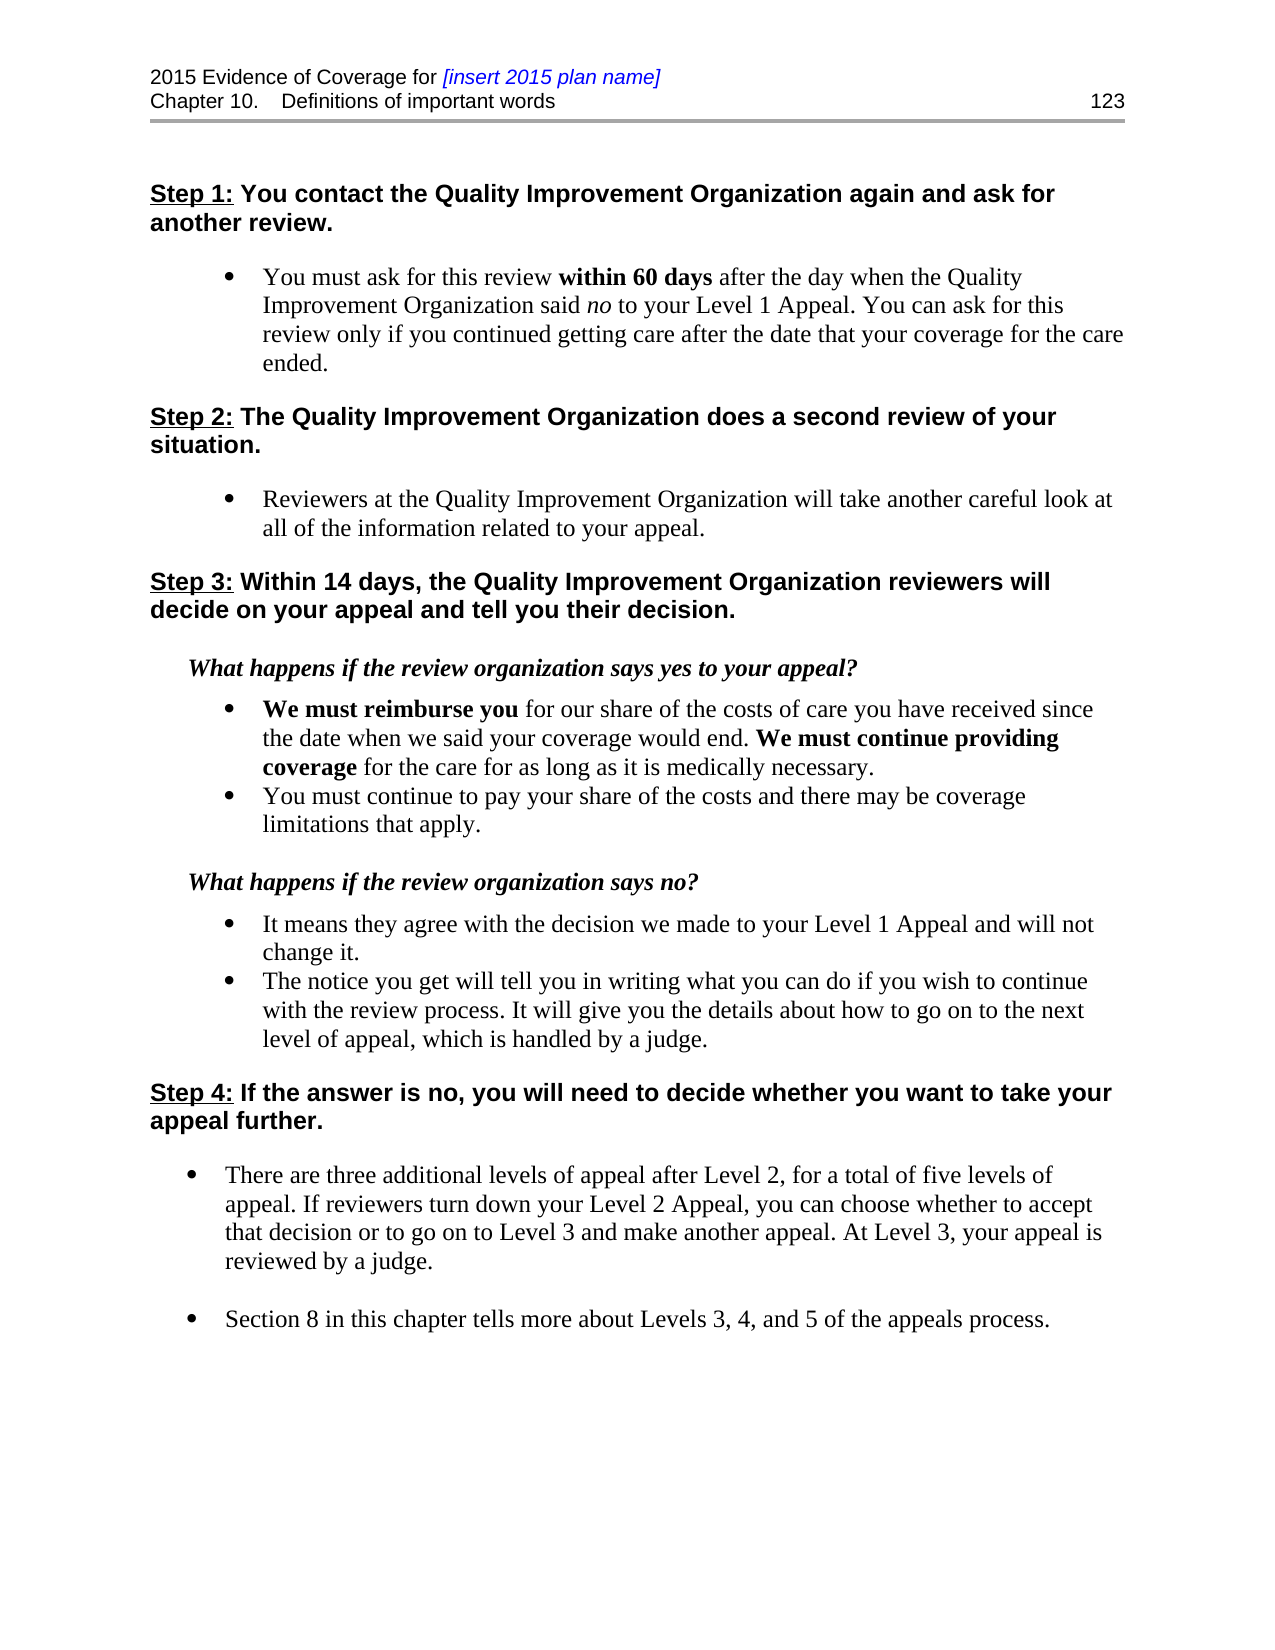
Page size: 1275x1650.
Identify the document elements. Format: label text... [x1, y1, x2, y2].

subtitle Step 1: You contact the Quality Improvement Organization again and ask for another review. [150, 179, 1125, 237]
subtitle Step 4: If the answer is no, you will need to decide whether you want to take your appeal further. [150, 1077, 1125, 1135]
list The notice you get will tell you in writing what you can do if you wish to continue with the review process. It will give you the details about how to go on to the next level of appeal, which is handled by a judge. [225, 966, 1125, 1052]
list You must ask for this review within 60 days after the day when the Quality Improvement Organization said no to your Level 1 Appeal. You can ask for this review only if you continued getting care after the date that your coverage for the care ended. [225, 262, 1125, 377]
subtitle Step 2: The Quality Improvement Organization does a second review of your situation. [150, 402, 1125, 459]
list Reviewers at the Quality Improvement Organization will take another careful look at all of the information related to your appeal. [225, 484, 1125, 542]
subtitle Step 3: Within 14 days, the Quality Improvement Organization reviewers will decide on your appeal and tell you their decision. [150, 567, 1125, 624]
list It means they agree with the decision we made to your Level 1 Appeal and will not change it. [225, 909, 1125, 966]
subtitle What happens if the review organization says no? [187, 867, 1125, 896]
subtitle What happens if the review organization says yes to your appeal? [187, 653, 1125, 682]
list You must continue to pay your share of the costs and there may be coverage limitations that apply. [225, 781, 1125, 838]
list Section 8 in this chapter tells more about Levels 3, 4, and 5 of the appeals process. [187, 1304, 1134, 1333]
list We must reimburse you for our share of the costs of care you have received since the date when we said your coverage would end. We must continue providing coverage for the care for as long as it is medically necessary. [225, 694, 1125, 781]
list There are three additional levels of appeal after Level 2, for a total of five levels of appeal. If reviewers turn down your Level 2 Appeal, you can choose whether to accept that decision or to go on to Level 3 and make another appeal. At Level 3, your appeal is reviewed by a judge. [187, 1160, 1125, 1275]
